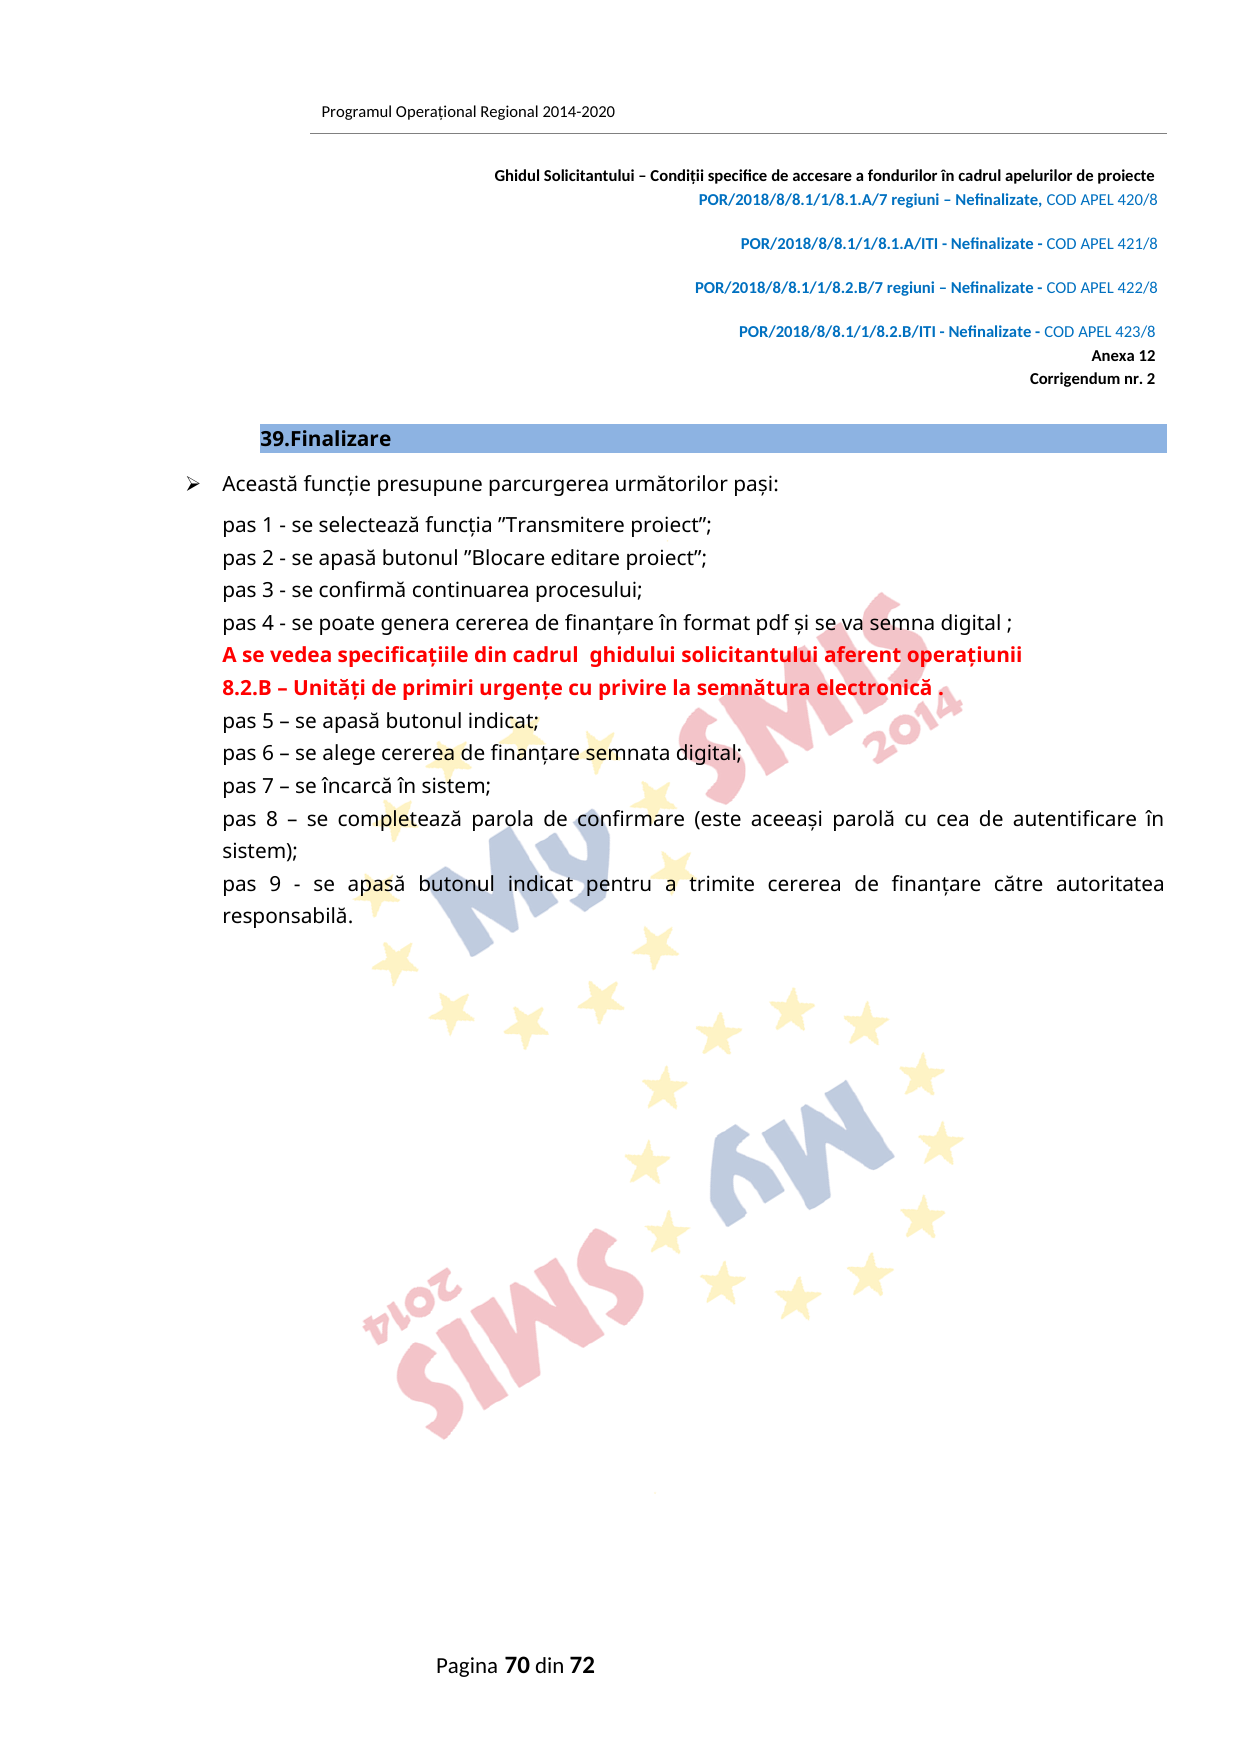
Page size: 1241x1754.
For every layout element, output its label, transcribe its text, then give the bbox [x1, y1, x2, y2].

list Această funcție presupune parcurgerea următorilor pași: [185, 469, 1167, 498]
picture [155, 396, 1159, 1634]
list pas 9 - se apasă butonul indicat pentru a trimite cererea de finanțare către autoritatea responsabilă. [222, 869, 1167, 930]
list pas 5 – se apasă butonul indicat; [222, 706, 1167, 734]
list pas 6 – se alege cererea de finanțare semnata digital; [222, 738, 1167, 767]
list pas 3 - se confirmă continuarea procesului; [222, 575, 1167, 604]
list pas 2 - se apasă butonul ”Blocare editare proiect”; [222, 543, 1167, 571]
list pas 1 - se selectează funcția ”Transmitere proiect”; [222, 510, 1167, 539]
subtitle 39.Finalizare [260, 424, 1167, 453]
list pas 4 - se poate genera cererea de finanțare în format pdf și se va semna digital ; [222, 608, 1167, 636]
list pas 7 – se încarcă în sistem; [222, 771, 1167, 799]
list 8.2.B – Unități de primiri urgențe cu privire la semnătura electronică . [222, 673, 1167, 702]
list pas 8 – se completează parola de confirmare (este aceeași parolă cu cea de autentificare în sistem); [222, 804, 1167, 865]
list A se vedea specificațiile din cadrul ghidului solicitantului aferent operațiunii [222, 641, 1167, 669]
